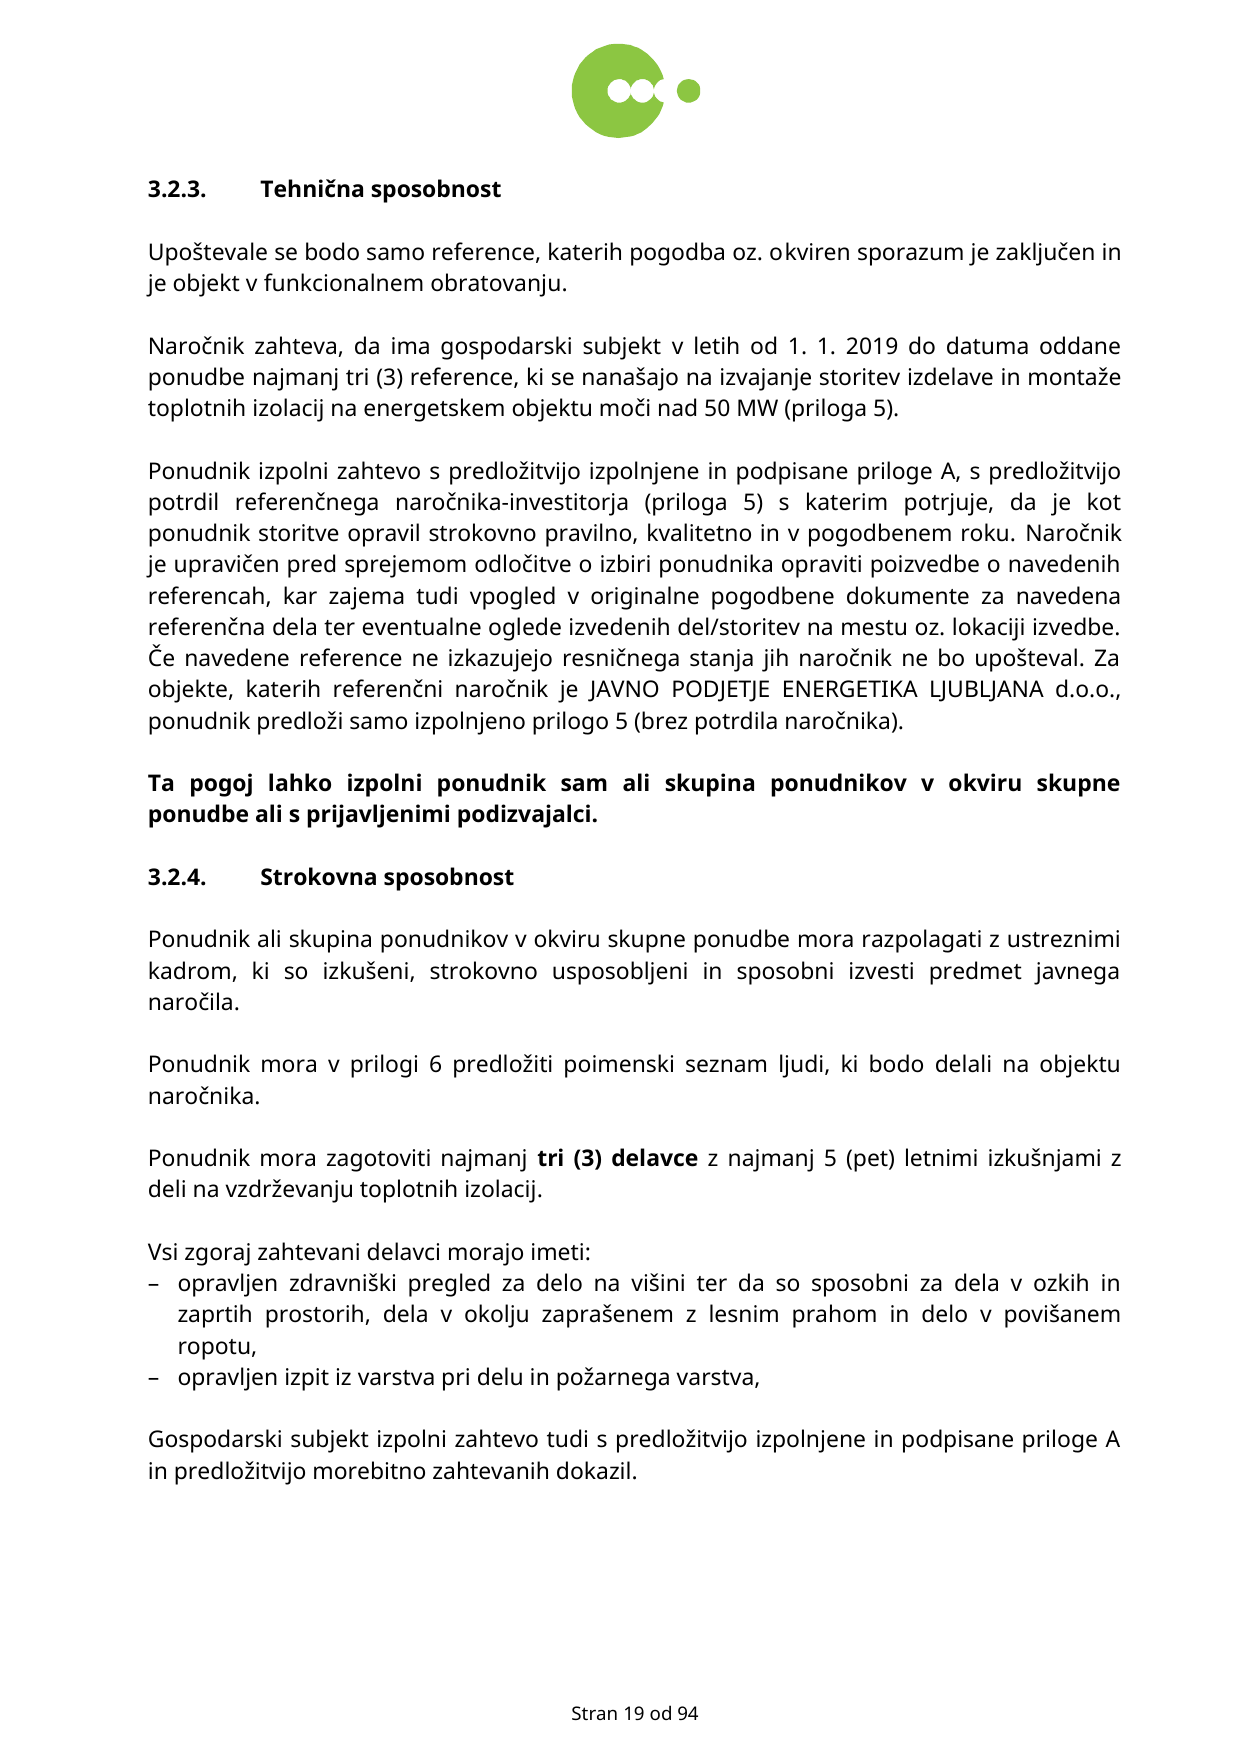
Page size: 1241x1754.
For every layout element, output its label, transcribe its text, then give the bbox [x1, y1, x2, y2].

text Ta pogoj lahko izpolni ponudnik sam ali skupina ponudnikov v okviru skupne ponudbe ali s prijavljenimi podizvajalci. [148, 767, 1122, 830]
text Vsi zgoraj zahtevani delavci morajo imeti: [148, 1236, 1122, 1267]
text Naročnik zahteva, da ima gospodarski subjekt v letih od 1. 1. 2019 do datuma oddane ponudbe najmanj tri (3) reference, ki se nanašajo na izvajanje storitev izdelave in montaže toplotnih izolacij na energetskem objektu moči nad 50 MW (priloga 5). [148, 330, 1122, 423]
text Gospodarski subjekt izpolni zahtevo tudi s predložitvijo izpolnjene in podpisane priloge A in predložitvijo morebitno zahtevanih dokazil. [148, 1423, 1122, 1486]
list opravljen zdravniški pregled za delo na višini ter da so sposobni za dela v ozkih in zaprtih prostorih, dela v okolju zaprašenem z lesnim prahom in delo v povišanem ropotu, [148, 1267, 1122, 1361]
list Tehnična sposobnost [148, 173, 1122, 205]
text Ponudnik mora v prilogi 6 predložiti poimenski seznam ljudi, ki bodo delali na objektu naročnika. [148, 1048, 1122, 1111]
text Ponudnik izpolni zahtevo s predložitvijo izpolnjene in podpisane priloge A, s predložitvijo potrdil referenčnega naročnika-investitorja (priloga 5) s katerim potrjuje, da je kot ponudnik storitve opravil strokovno pravilno, kvalitetno in v pogodbenem roku. Naročnik je upravičen pred sprejemom odločitve o izbiri ponudnika opraviti poizvedbe o navedenih referencah, kar zajema tudi vpogled v originalne pogodbene dokumente za navedena referenčna dela ter eventualne oglede izvedenih del/storitev na mestu oz. lokaciji izvedbe. Če navedene reference ne izkazujejo resničnega stanja jih naročnik ne bo upošteval. Za objekte, katerih referenčni naročnik je JAVNO PODJETJE ENERGETIKA LJUBLJANA d.o.o., ponudnik predloži samo izpolnjeno prilogo 5 (brez potrdila naročnika). [148, 455, 1122, 736]
list Strokovna sposobnost [148, 861, 1122, 892]
text Ponudnik mora zagotoviti najmanj tri (3) delavce z najmanj 5 (pet) letnimi izkušnjami z deli na vzdrževanju toplotnih izolacij. [148, 1142, 1122, 1205]
text Ponudnik ali skupina ponudnikov v okviru skupne ponudbe mora razpolagati z ustreznimi kadrom, ki so izkušeni, strokovno usposobljeni in sposobni izvesti predmet javnega naročila. [148, 923, 1122, 1017]
text Upoštevale se bodo samo reference, katerih pogodba oz. okviren sporazum je zaključen in je objekt v funkcionalnem obratovanju. [148, 236, 1122, 298]
list opravljen izpit iz varstva pri delu in požarnega varstva, [148, 1361, 1122, 1392]
